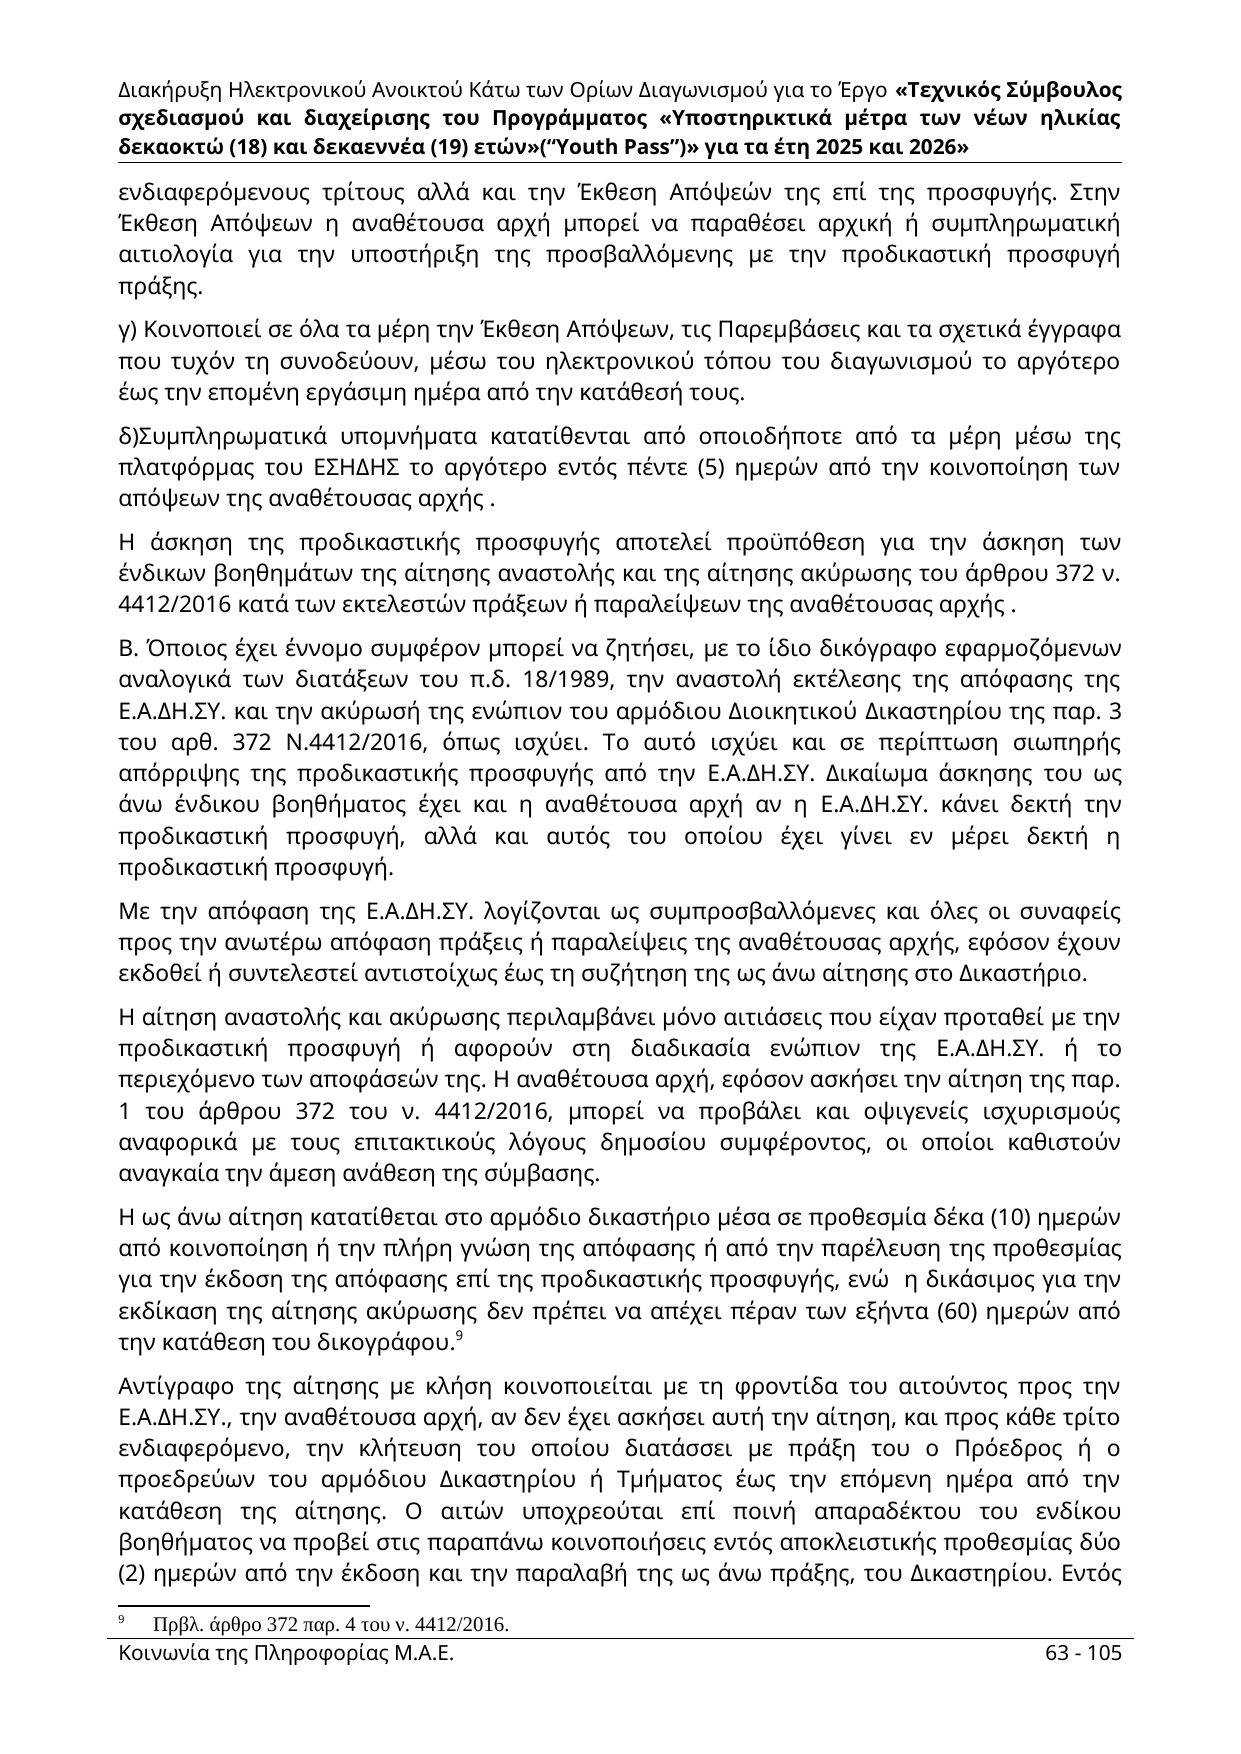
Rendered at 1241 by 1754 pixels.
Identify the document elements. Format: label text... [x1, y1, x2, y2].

text γ) Κοινοποιεί σε όλα τα μέρη την Έκθεση Απόψεων, τις Παρεμβάσεις και τα σχετικά έγγραφα που τυχόν τη συνοδεύουν, μέσω του ηλεκτρονικού τόπου του διαγωνισμού το αργότερο έως την επομένη εργάσιμη ημέρα από την κατάθεσή τους. [118, 313, 1122, 407]
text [118, 1370, 1122, 1588]
text Β. Όποιος έχει έννομο συμφέρον μπορεί να ζητήσει, με το ίδιο δικόγραφο εφαρμοζόμενων αναλογικά των διατάξεων του π.δ. 18/1989, την αναστολή εκτέλεσης της απόφασης της Ε.Α.ΔΗ.ΣΥ. και την ακύρωσή της ενώπιον του αρμόδιου Διοικητικού Δικαστηρίου της παρ. 3 του αρθ. 372 Ν.4412/2016, όπως ισχύει. Το αυτό ισχύει και σε περίπτωση σιωπηρής απόρριψης της προδικαστικής προσφυγής από την Ε.Α.ΔΗ.ΣΥ. Δικαίωμα άσκησης του ως άνω ένδικου βοηθήματος έχει και η αναθέτουσα αρχή αν η Ε.Α.ΔΗ.ΣΥ. κάνει δεκτή την προδικαστική προσφυγή, αλλά και αυτός του οποίου έχει γίνει εν μέρει δεκτή η προδικαστική προσφυγή. [118, 632, 1122, 882]
text Η αίτηση αναστολής και ακύρωσης περιλαμβάνει μόνο αιτιάσεις που είχαν προταθεί με την προδικαστική προσφυγή ή αφορούν στη διαδικασία ενώπιον της Ε.Α.ΔΗ.ΣΥ. ή το περιεχόμενο των αποφάσεών της. Η αναθέτουσα αρχή, εφόσον ασκήσει την αίτηση της παρ. 1 του άρθρου 372 του ν. 4412/2016, μπορεί να προβάλει και οψιγενείς ισχυρισμούς αναφορικά με τους επιτακτικούς λόγους δημοσίου συμφέροντος, οι οποίοι καθιστούν αναγκαία την άμεση ανάθεση της σύμβασης. [118, 1001, 1122, 1188]
text Η ως άνω αίτηση κατατίθεται στο αρμόδιο δικαστήριο μέσα σε προθεσμία δέκα (10) ημερών από κοινοποίηση ή την πλήρη γνώση της απόφασης ή από την παρέλευση της προθεσμίας για την έκδοση της απόφασης επί της προδικαστικής προσφυγής, ενώ η δικάσιμος για την εκδίκαση της αίτησης ακύρωσης δεν πρέπει να απέχει πέραν των εξήντα (60) ημερών από την κατάθεση του δικογράφου. [118, 1201, 1122, 1357]
text Η άσκηση της προδικαστικής προσφυγής αποτελεί προϋπόθεση για την άσκηση των ένδικων βοηθημάτων της αίτησης αναστολής και της αίτησης ακύρωσης του άρθρου 372 ν. 4412/2016 κατά των εκτελεστών πράξεων ή παραλείψεων της αναθέτουσας αρχής . [118, 526, 1122, 620]
text δ)Συμπληρωματικά υπομνήματα κατατίθενται από οποιοδήποτε από τα μέρη μέσω της πλατφόρμας του ΕΣΗΔΗΣ το αργότερο εντός πέντε (5) ημερών από την κοινοποίηση των απόψεων της αναθέτουσας αρχής . [118, 420, 1122, 513]
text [118, 176, 1122, 301]
text Με την απόφαση της Ε.Α.ΔΗ.ΣΥ. λογίζονται ως συμπροσβαλλόμενες και όλες οι συναφείς προς την ανωτέρω απόφαση πράξεις ή παραλείψεις της αναθέτουσας αρχής, εφόσον έχουν εκδοθεί ή συντελεστεί αντιστοίχως έως τη συζήτηση της ως άνω αίτησης στο Δικαστήριο. [118, 895, 1122, 988]
